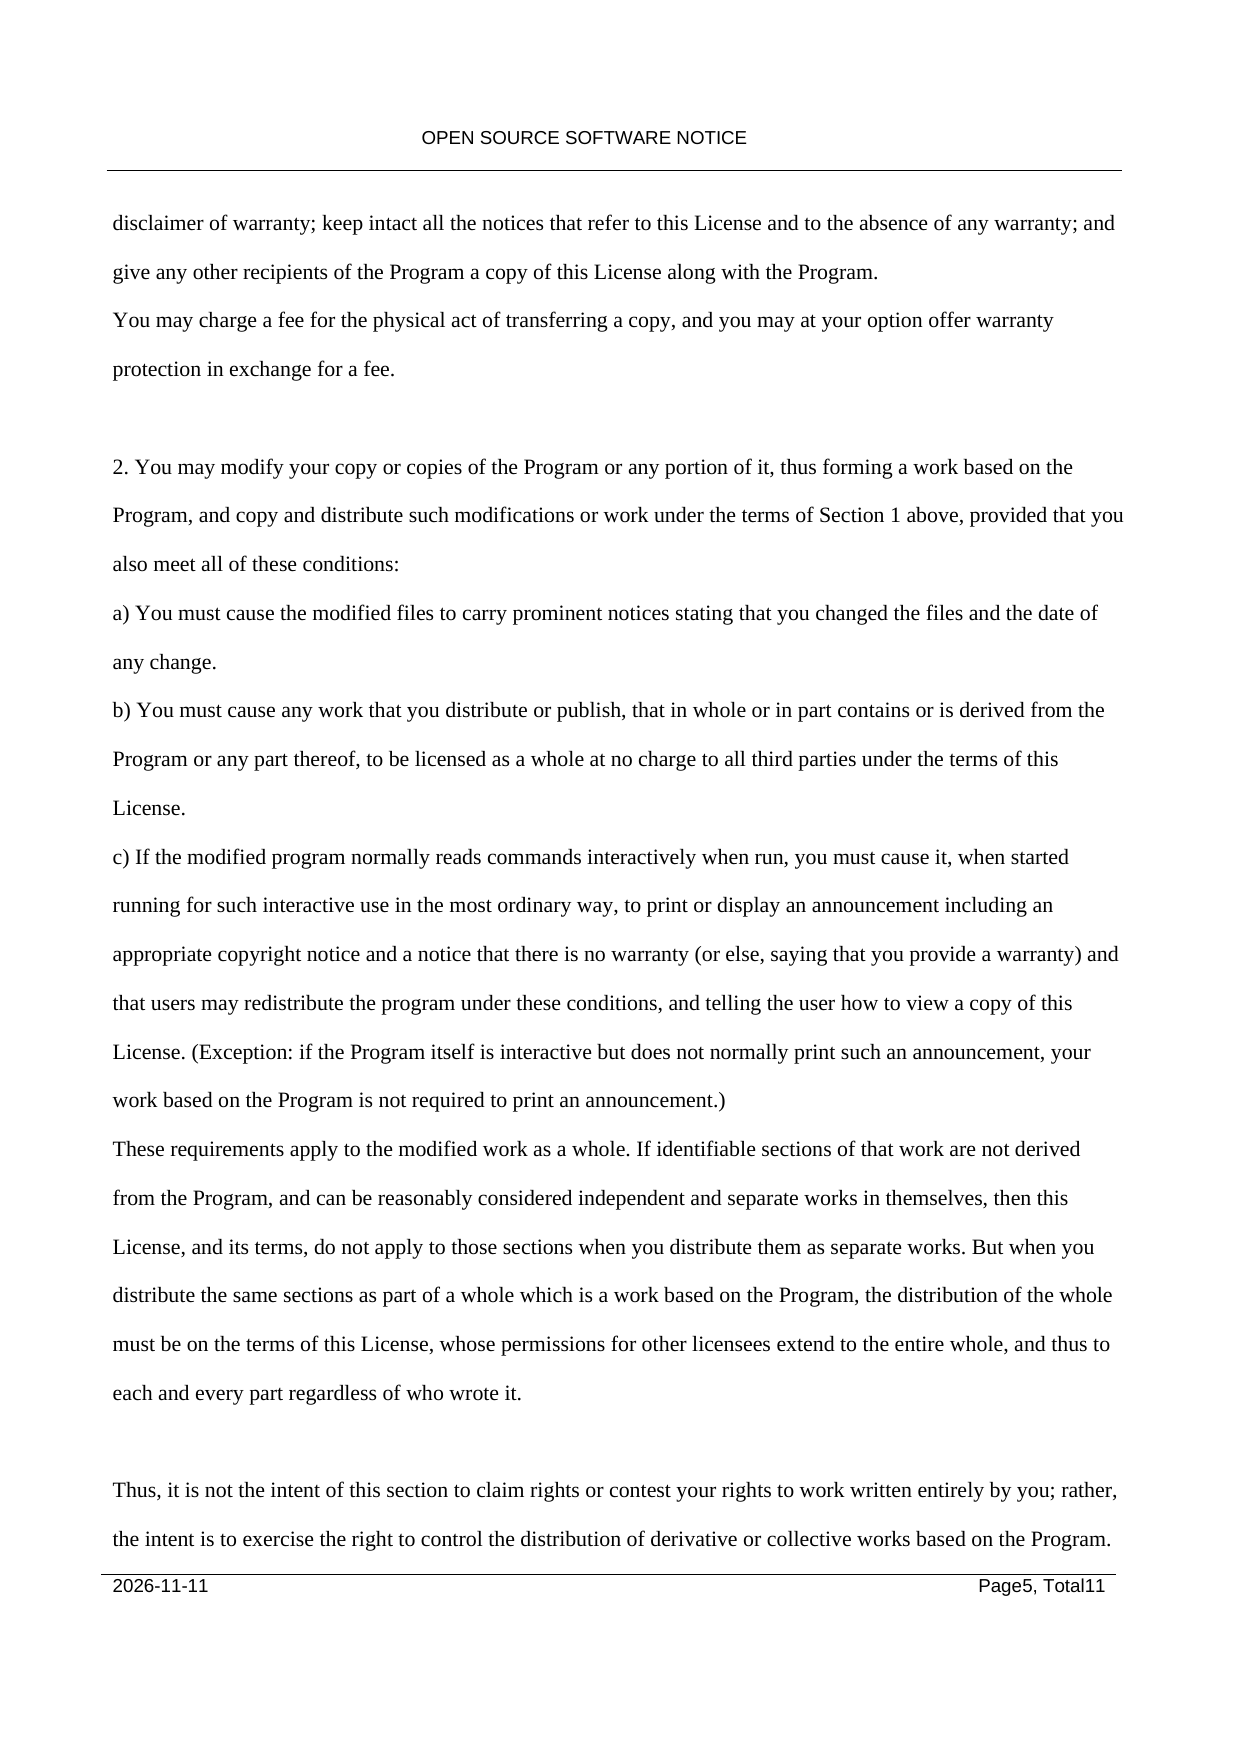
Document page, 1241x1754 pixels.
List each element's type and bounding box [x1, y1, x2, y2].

text [112, 206, 1128, 1555]
